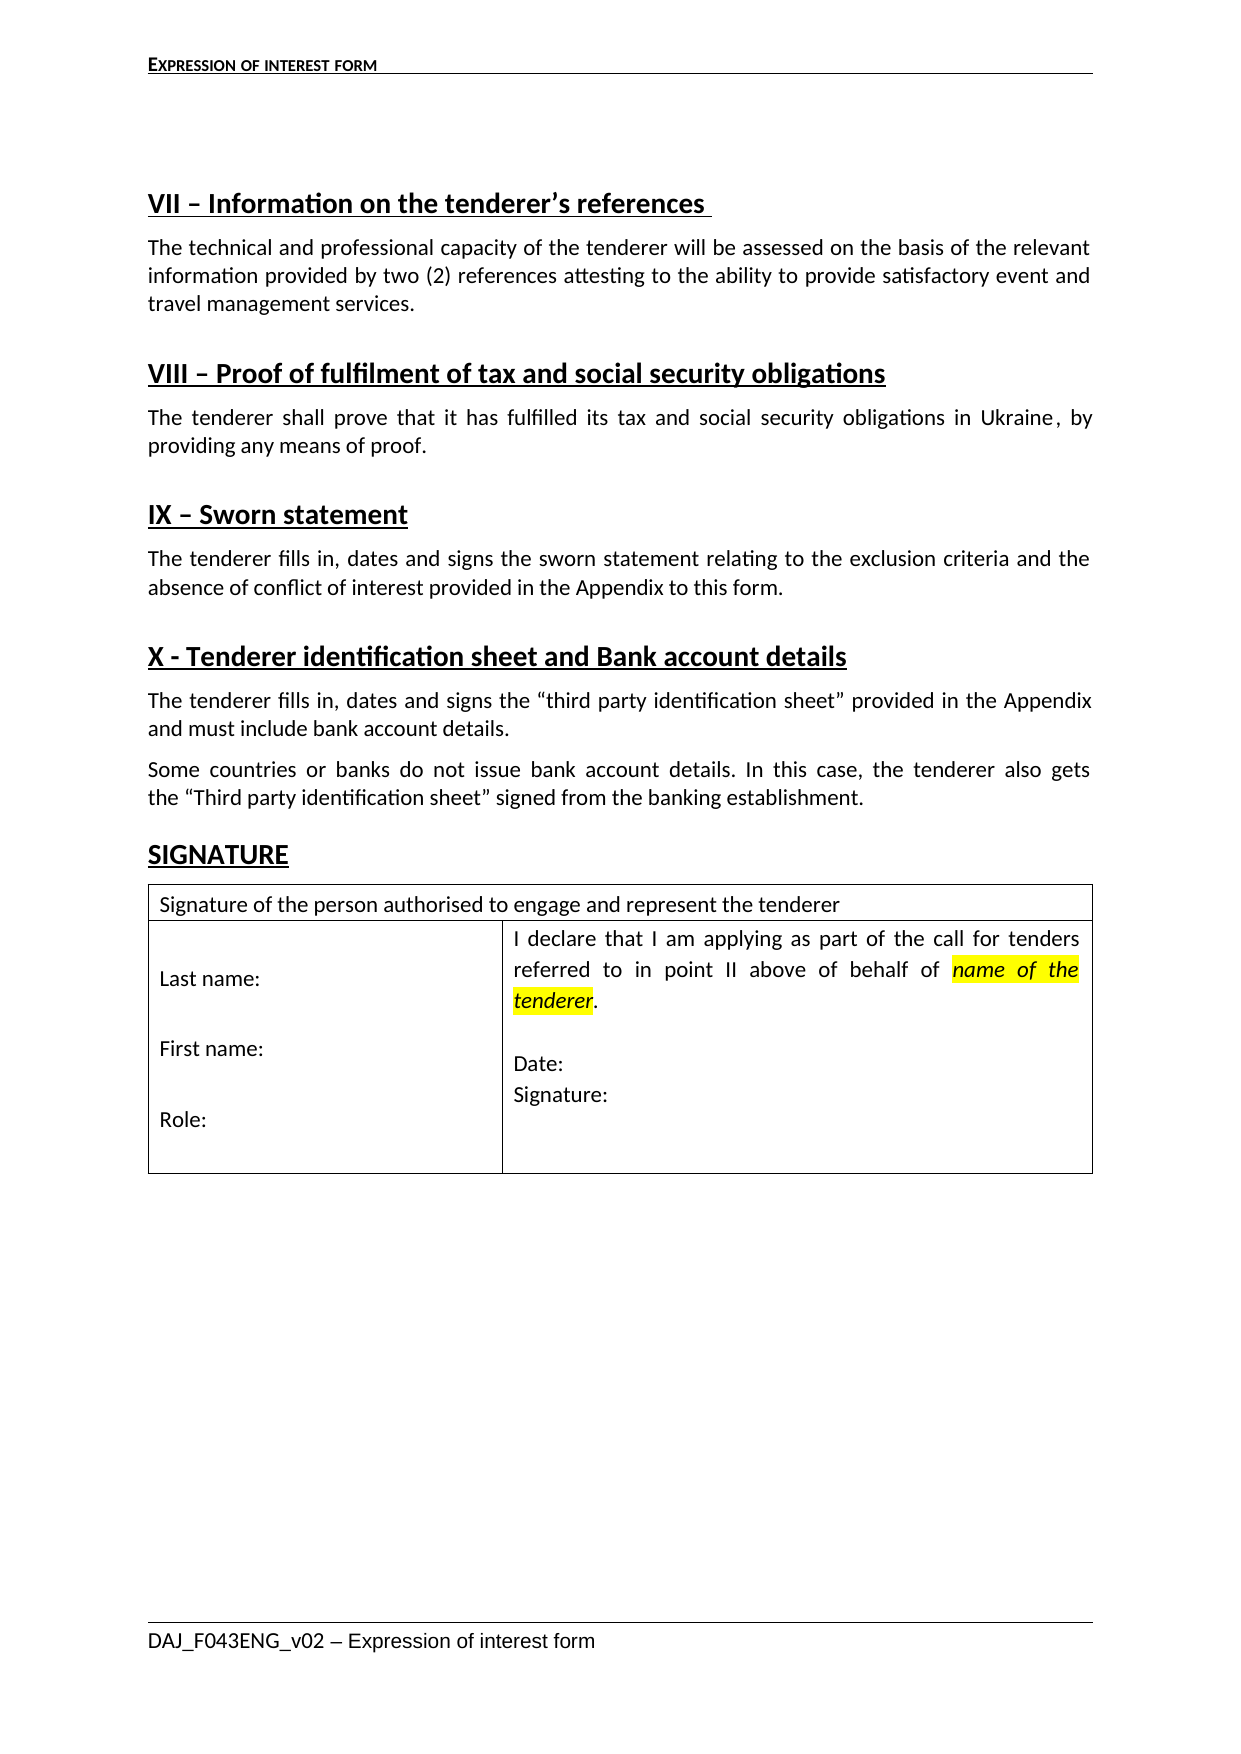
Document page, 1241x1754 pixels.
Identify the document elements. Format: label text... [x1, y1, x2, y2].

text SIGNATURE [148, 836, 1093, 871]
text X - Tenderer identification sheet and Bank account details [148, 638, 1093, 674]
text VII – Information on the tenderer’s references [148, 185, 1093, 221]
text Some countries or banks do not issue bank account details. In this case, the tenderer also gets the “Third party identification sheet” signed from the banking establishment. [148, 755, 1093, 811]
table_cell Last name: First name: Role: [149, 921, 502, 1173]
text The tenderer shall prove that it has fulfilled its tax and social security obligations in Ukraine, by providing any means of proof. [148, 403, 1093, 459]
text VIII – Proof of fulfilment of tax and social security obligations [148, 355, 1093, 390]
text IX – Sworn statement [148, 496, 1093, 532]
text The technical and professional capacity of the tenderer will be assessed on the basis of the relevant information provided by two (2) references attesting to the ability to provide satisfactory event and travel management services. [148, 233, 1093, 317]
text The tenderer fills in, dates and signs the “third party identification sheet” provided in the Appendix and must include bank account details. [148, 686, 1093, 742]
table_header Signature of the person authorised to engage and represent the tenderer [149, 885, 1092, 920]
text The tenderer fills in, dates and signs the sworn statement relating to the exclusion criteria and the absence of conflict of interest provided in the Appendix to this form. [148, 544, 1093, 601]
table_cell I declare that I am applying as part of the call for tenders referred to in point II above of behalf of name of the tenderer. Date: Signature: [503, 921, 1092, 1173]
